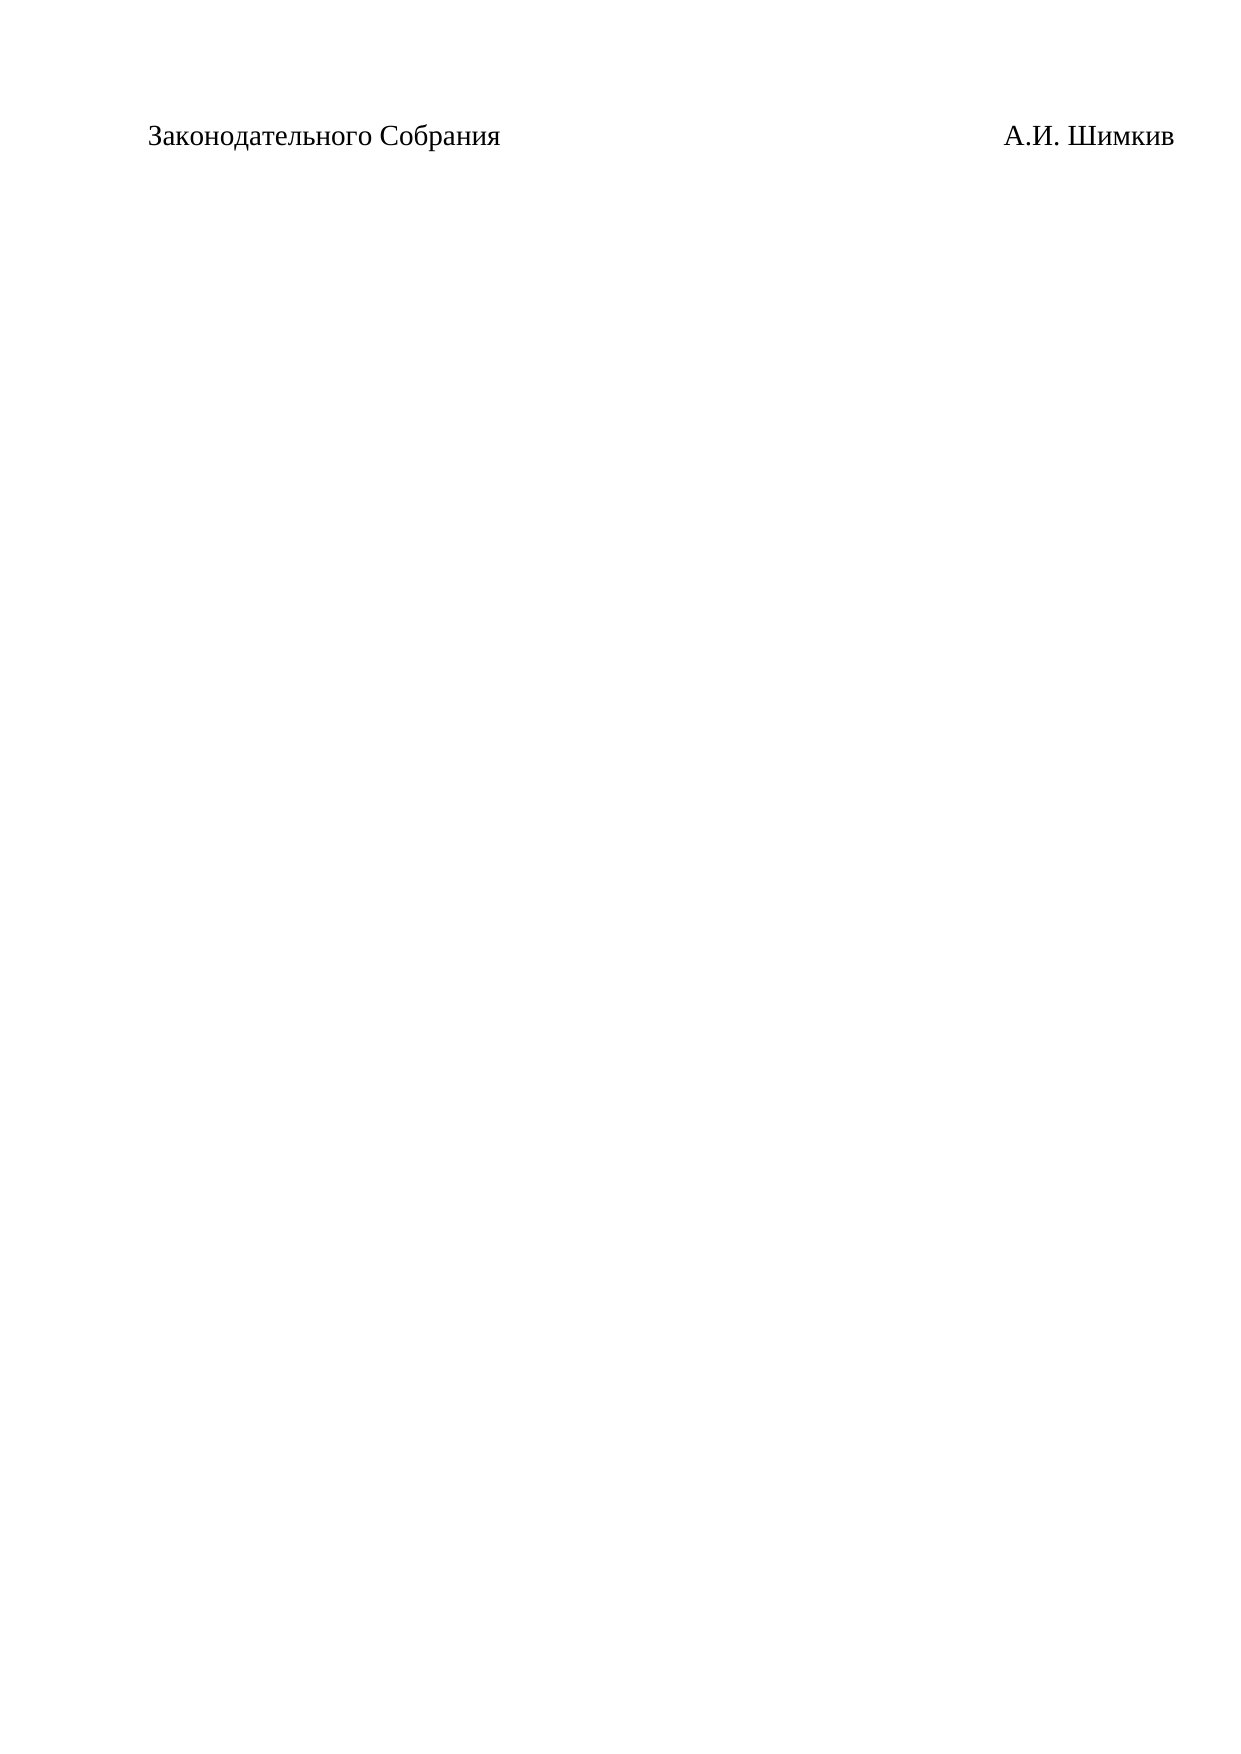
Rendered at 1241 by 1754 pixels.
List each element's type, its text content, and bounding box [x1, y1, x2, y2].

text Законодательного Собрания А.И. Шимкив [148, 118, 1181, 152]
